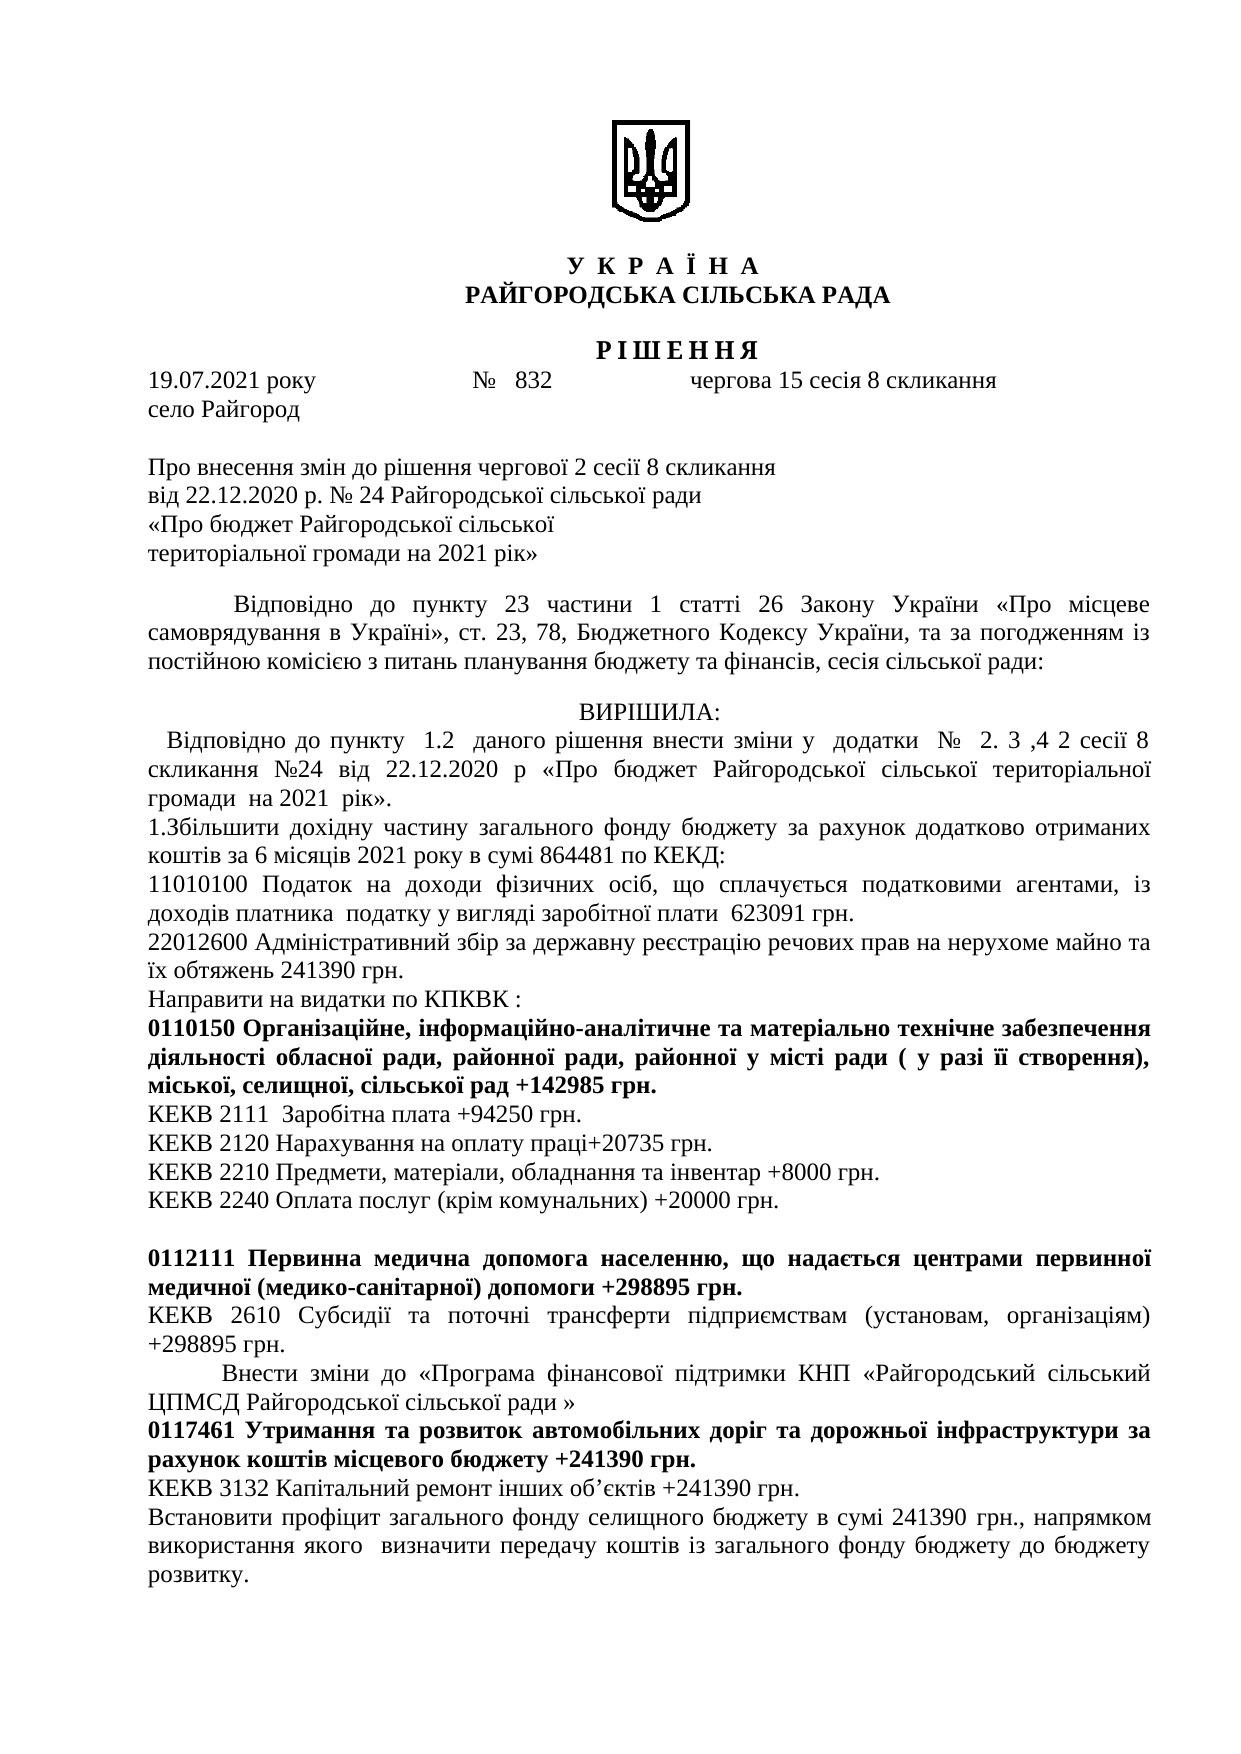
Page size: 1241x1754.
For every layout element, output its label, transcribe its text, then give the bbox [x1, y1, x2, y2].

text Внести зміни до «Програма фінансової підтримки КНП «Райгородський сільський ЦПМСД Райгородської сільської ради » [148, 1358, 1152, 1416]
text від 22.12.2020 р. № 24 Райгородської сільської ради [148, 480, 1152, 509]
text 0112111 Первинна медична допомога населенню, що надається центрами первинної медичної (медико-санітарної) допомоги +298895 грн. [148, 1243, 1152, 1301]
text 0117461 Утримання та розвиток автомобільних доріг та дорожньої інфраструктури за рахунок коштів місцевого бюджету +241390 грн. [148, 1416, 1152, 1473]
text У К Р А Ї Н А [148, 251, 1152, 280]
text «Про бюджет Райгородської сільської [148, 509, 1152, 538]
text Р І Ш Е Н Н Я [148, 337, 1152, 365]
text Направити на видатки по КПКВК : [148, 984, 1152, 1013]
text КЕКВ 2111 Заробітна плата +94250 грн. [148, 1099, 1152, 1128]
text Про внесення змін до рішення чергової 2 сесії 8 скликання [148, 452, 1152, 480]
text 19.07.2021 року № 832 чергова 15 cесія 8 скликання [148, 365, 1152, 394]
text Відповідно до пункту 23 частини 1 статті 26 Закону України «Про місцеве самоврядування в Україні», ст. 23, 78, Бюджетного Кодексу України, та за погодженням із постійною комісією з питань планування бюджету та фінансів, сесія сільської ради: [148, 589, 1152, 675]
text 0110150 Організаційне, інформаційно-аналітичне та матеріально технічне забезпечення діяльності обласної ради, районної ради, районної у місті ради ( у разі її створення), міської, селищної, сільської рад +142985 грн. [148, 1013, 1152, 1099]
text КЕКВ 3132 Капітальний ремонт інших об’єктів +241390 грн. [148, 1473, 1152, 1502]
text територіальної громади на 2021 рік» [148, 538, 1152, 567]
text 11010100 Податок на доходи фізичних осіб, що сплачується податковими агентами, із доходів платника податку у вигляді заробітної плати 623091 грн. [148, 869, 1152, 927]
picture [610, 117, 691, 223]
text КЕКВ 2240 Оплата послуг (крім комунальних) +20000 грн. [148, 1186, 1152, 1214]
text КЕКВ 2120 Нарахування на оплату праці+20735 грн. [148, 1128, 1152, 1157]
text КЕКВ 2610 Субсидії та поточні трансферти підприємствам (установам, організаціям) +298895 грн. [148, 1301, 1152, 1358]
text КЕКВ 2210 Предмети, матеріали, обладнання та інвентар +8000 грн. [148, 1157, 1152, 1186]
text 1.Збільшити дохідну частину загального фонду бюджету за рахунок додатково отриманих коштів за 6 місяців 2021 року в сумі 864481 по КЕКД: [148, 812, 1152, 869]
text 22012600 Адміністративний збір за державну реєстрацію речових прав на нерухоме майно та їх обтяжень 241390 грн. [148, 927, 1152, 984]
text село Райгород [148, 394, 1152, 423]
text РАЙГОРОДСЬКА СІЛЬСЬКА РАДА [148, 280, 1152, 309]
text Відповідно до пункту 1.2 даного рішення внести зміни у додатки № 2. 3 ,4 2 сесії 8 скликання №24 від 22.12.2020 р «Про бюджет Райгородської сільської територіальної громади на 2021 рік». [148, 726, 1152, 812]
text Встановити профіцит загального фонду селищного бюджету в сумі 241390 грн., напрямком використання якого визначити передачу коштів із загального фонду бюджету до бюджету розвитку. [148, 1502, 1152, 1588]
text ВИРІШИЛА: [148, 697, 1152, 726]
